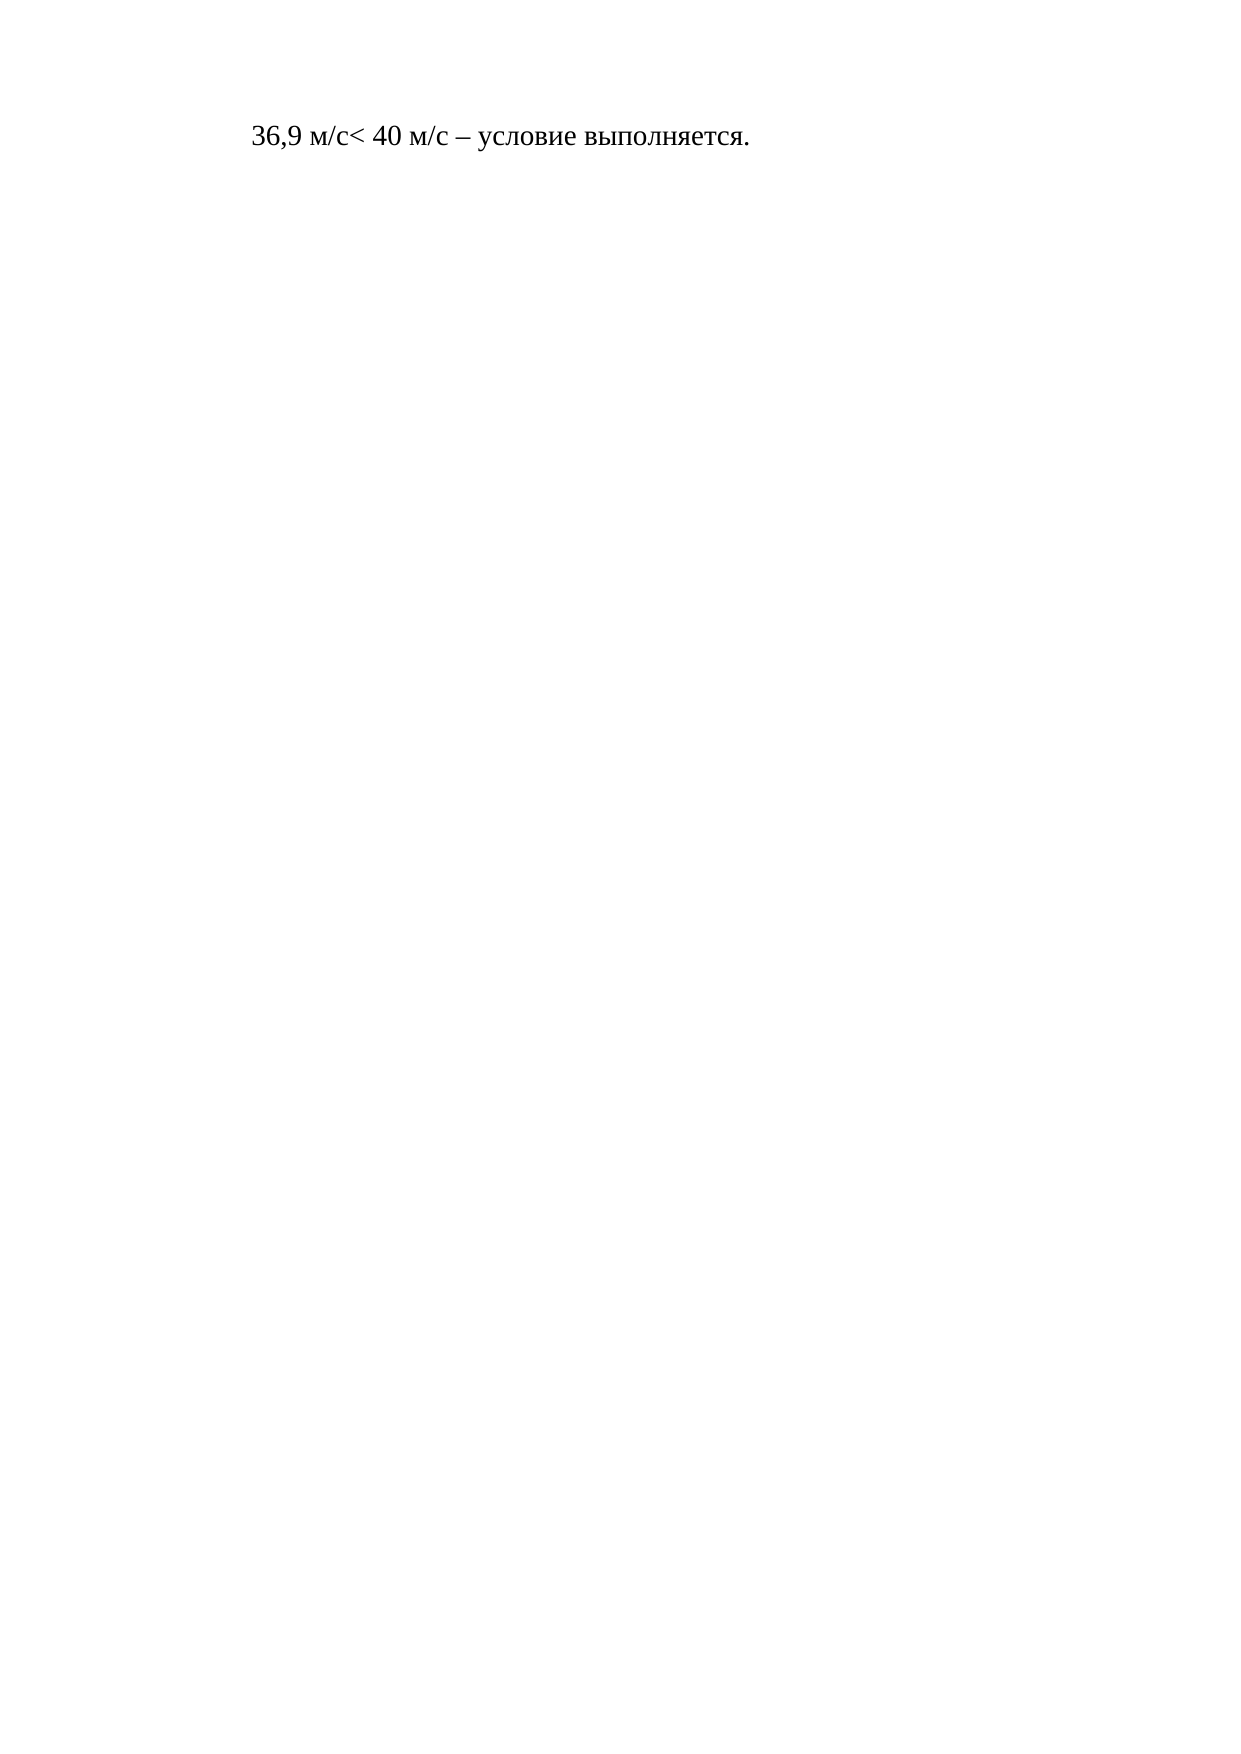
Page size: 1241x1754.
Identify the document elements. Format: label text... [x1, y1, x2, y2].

text 36,9 м/c< 40 м/c – условие выполняется. [177, 118, 1152, 152]
